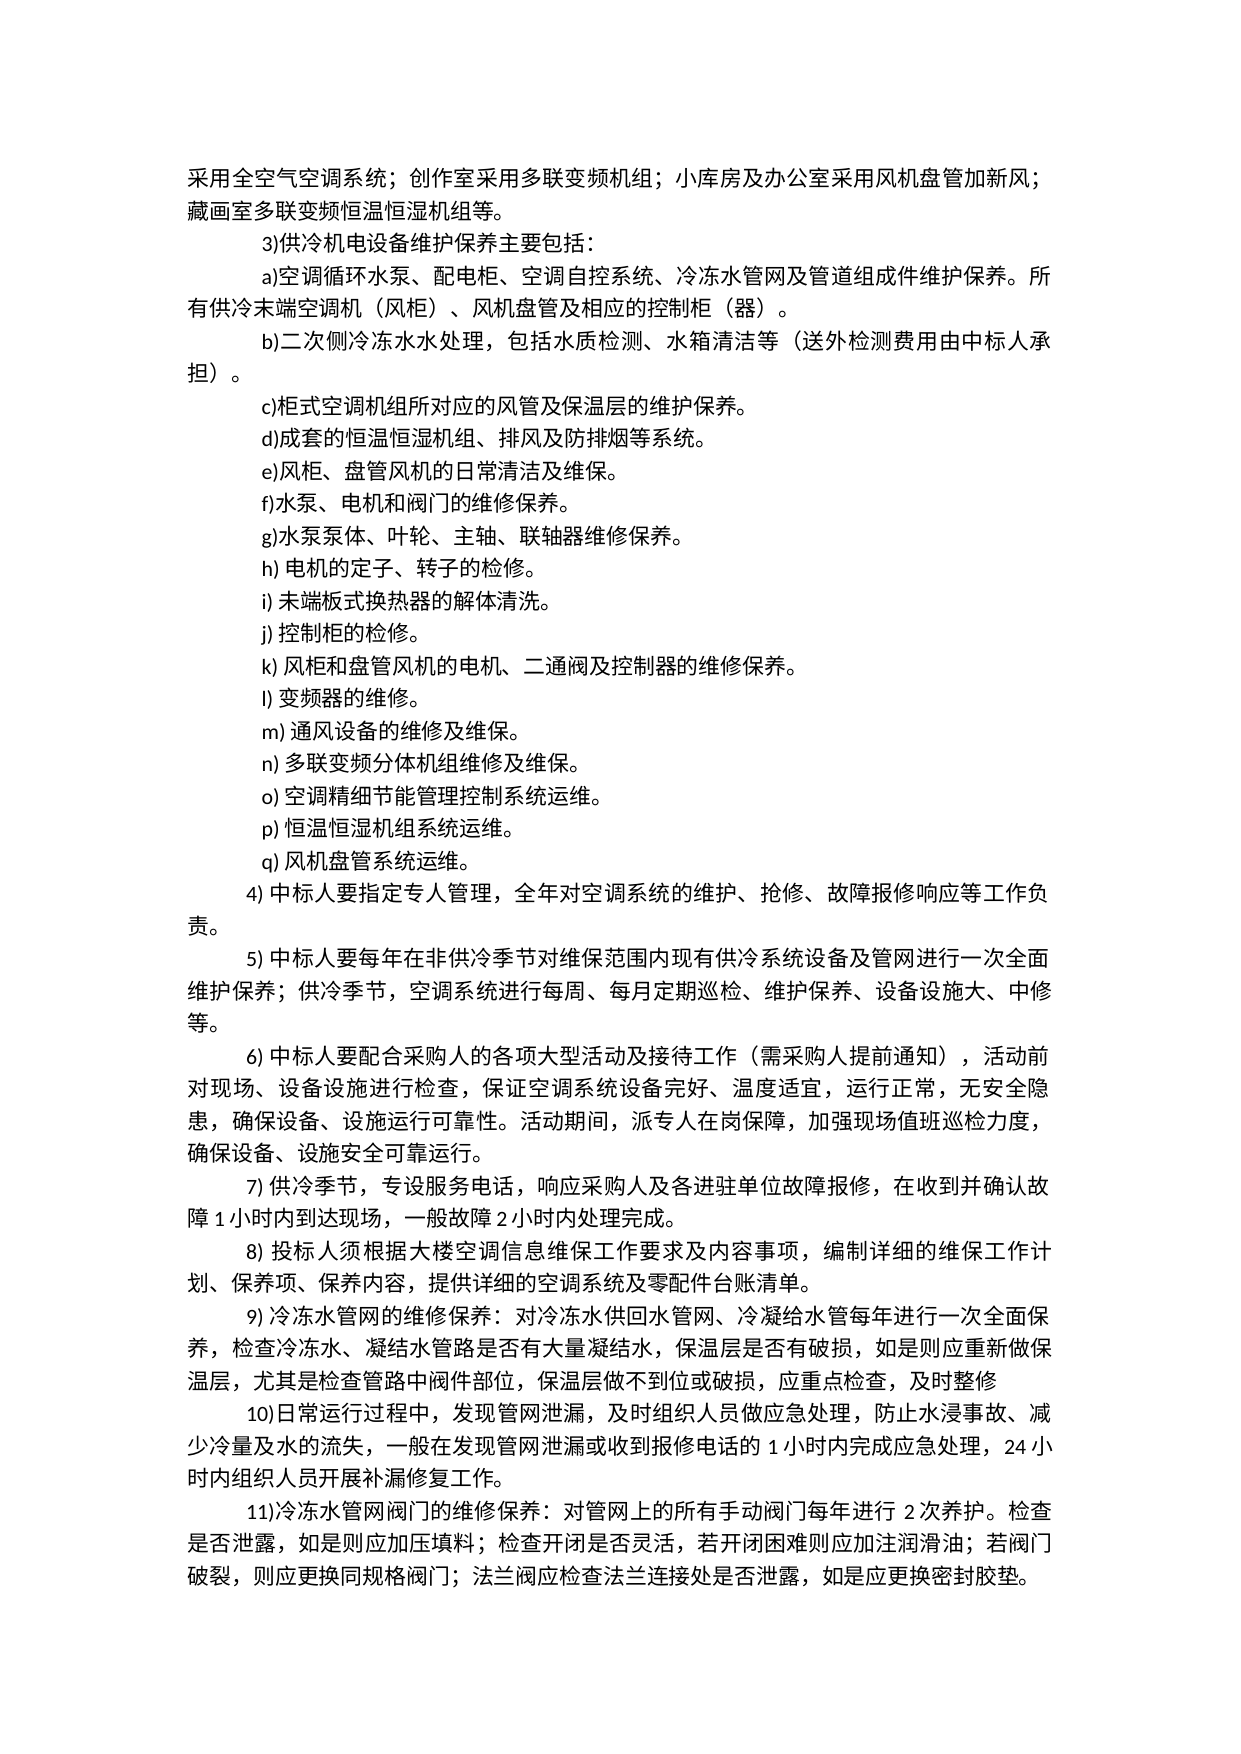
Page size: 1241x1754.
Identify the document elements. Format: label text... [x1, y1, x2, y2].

text j) 控制柜的检修。 [187, 617, 1053, 649]
text 7) 供冷季节，专设服务电话，响应采购人及各进驻单位故障报修，在收到并确认故障1小时内到达现场，一般故障2小时内处理完成。 [187, 1169, 1053, 1234]
text m) 通风设备的维修及维保。 [187, 714, 1053, 747]
text n) 多联变频分体机组维修及维保。 [187, 747, 1053, 779]
text 9) 冷冻水管网的维修保养：对冷冻水供回水管网、冷凝给水管每年进行一次全面保养，检查冷冻水、凝结水管路是否有大量凝结水，保温层是否有破损，如是则应重新做保温层，尤其是检查管路中阀件部位，保温层做不到位或破损，应重点检查，及时整修 [187, 1299, 1053, 1397]
text e)风柜、盘管风机的日常清洁及维保。 [187, 454, 1053, 487]
text 5) 中标人要每年在非供冷季节对维保范围内现有供冷系统设备及管网进行一次全面维护保养；供冷季节，空调系统进行每周、每月定期巡检、维护保养、设备设施大、中修等。 [187, 942, 1053, 1039]
text 10)日常运行过程中，发现管网泄漏，及时组织人员做应急处理，防止水浸事故、减少冷量及水的流失，一般在发现管网泄漏或收到报修电话的1小时内完成应急处理，24小时内组织人员开展补漏修复工作。 [187, 1397, 1053, 1494]
text a)空调循环水泵、配电柜、空调自控系统、冷冻水管网及管道组成件维护保养。所有供冷末端空调机（风柜）、风机盘管及相应的控制柜（器）。 [187, 259, 1053, 324]
text g)水泵泵体、叶轮、主轴、联轴器维修保养。 [187, 519, 1053, 552]
text l) 变频器的维修。 [187, 682, 1053, 714]
text p) 恒温恒湿机组系统运维。 [187, 812, 1053, 844]
text 8) 投标人须根据大楼空调信息维保工作要求及内容事项，编制详细的维保工作计划、保养项、保养内容，提供详细的空调系统及零配件台账清单。 [187, 1234, 1053, 1299]
text o) 空调精细节能管理控制系统运维。 [187, 779, 1053, 812]
text f)水泵、电机和阀门的维修保养。 [187, 487, 1053, 519]
text k) 风柜和盘管风机的电机、二通阀及控制器的维修保养。 [187, 649, 1053, 682]
text b)二次侧冷冻水水处理，包括水质检测、水箱清洁等（送外检测费用由中标人承担）。 [187, 324, 1053, 389]
text i) 未端板式换热器的解体清洗。 [187, 584, 1053, 617]
text q) 风机盘管系统运维。 [187, 844, 1053, 877]
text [187, 162, 1053, 227]
text c)柜式空调机组所对应的风管及保温层的维护保养。 [187, 389, 1053, 422]
text 11)冷冻水管网阀门的维修保养：对管网上的所有手动阀门每年进行2次养护。检查是否泄露，如是则应加压填料；检查开闭是否灵活，若开闭困难则应加注润滑油；若阀门破裂，则应更换同规格阀门；法兰阀应检查法兰连接处是否泄露，如是应更换密封胶垫。 [187, 1494, 1053, 1592]
text 6) 中标人要配合采购人的各项大型活动及接待工作（需采购人提前通知），活动前对现场、设备设施进行检查，保证空调系统设备完好、温度适宜，运行正常，无安全隐患，确保设备、设施运行可靠性。活动期间，派专人在岗保障，加强现场值班巡检力度，确保设备、设施安全可靠运行。 [187, 1039, 1053, 1169]
text h) 电机的定子、转子的检修。 [187, 552, 1053, 584]
text 3)供冷机电设备维护保养主要包括： [187, 227, 1053, 259]
text d)成套的恒温恒湿机组、排风及防排烟等系统。 [187, 422, 1053, 454]
text 4) 中标人要指定专人管理，全年对空调系统的维护、抢修、故障报修响应等工作负责。 [187, 877, 1053, 942]
